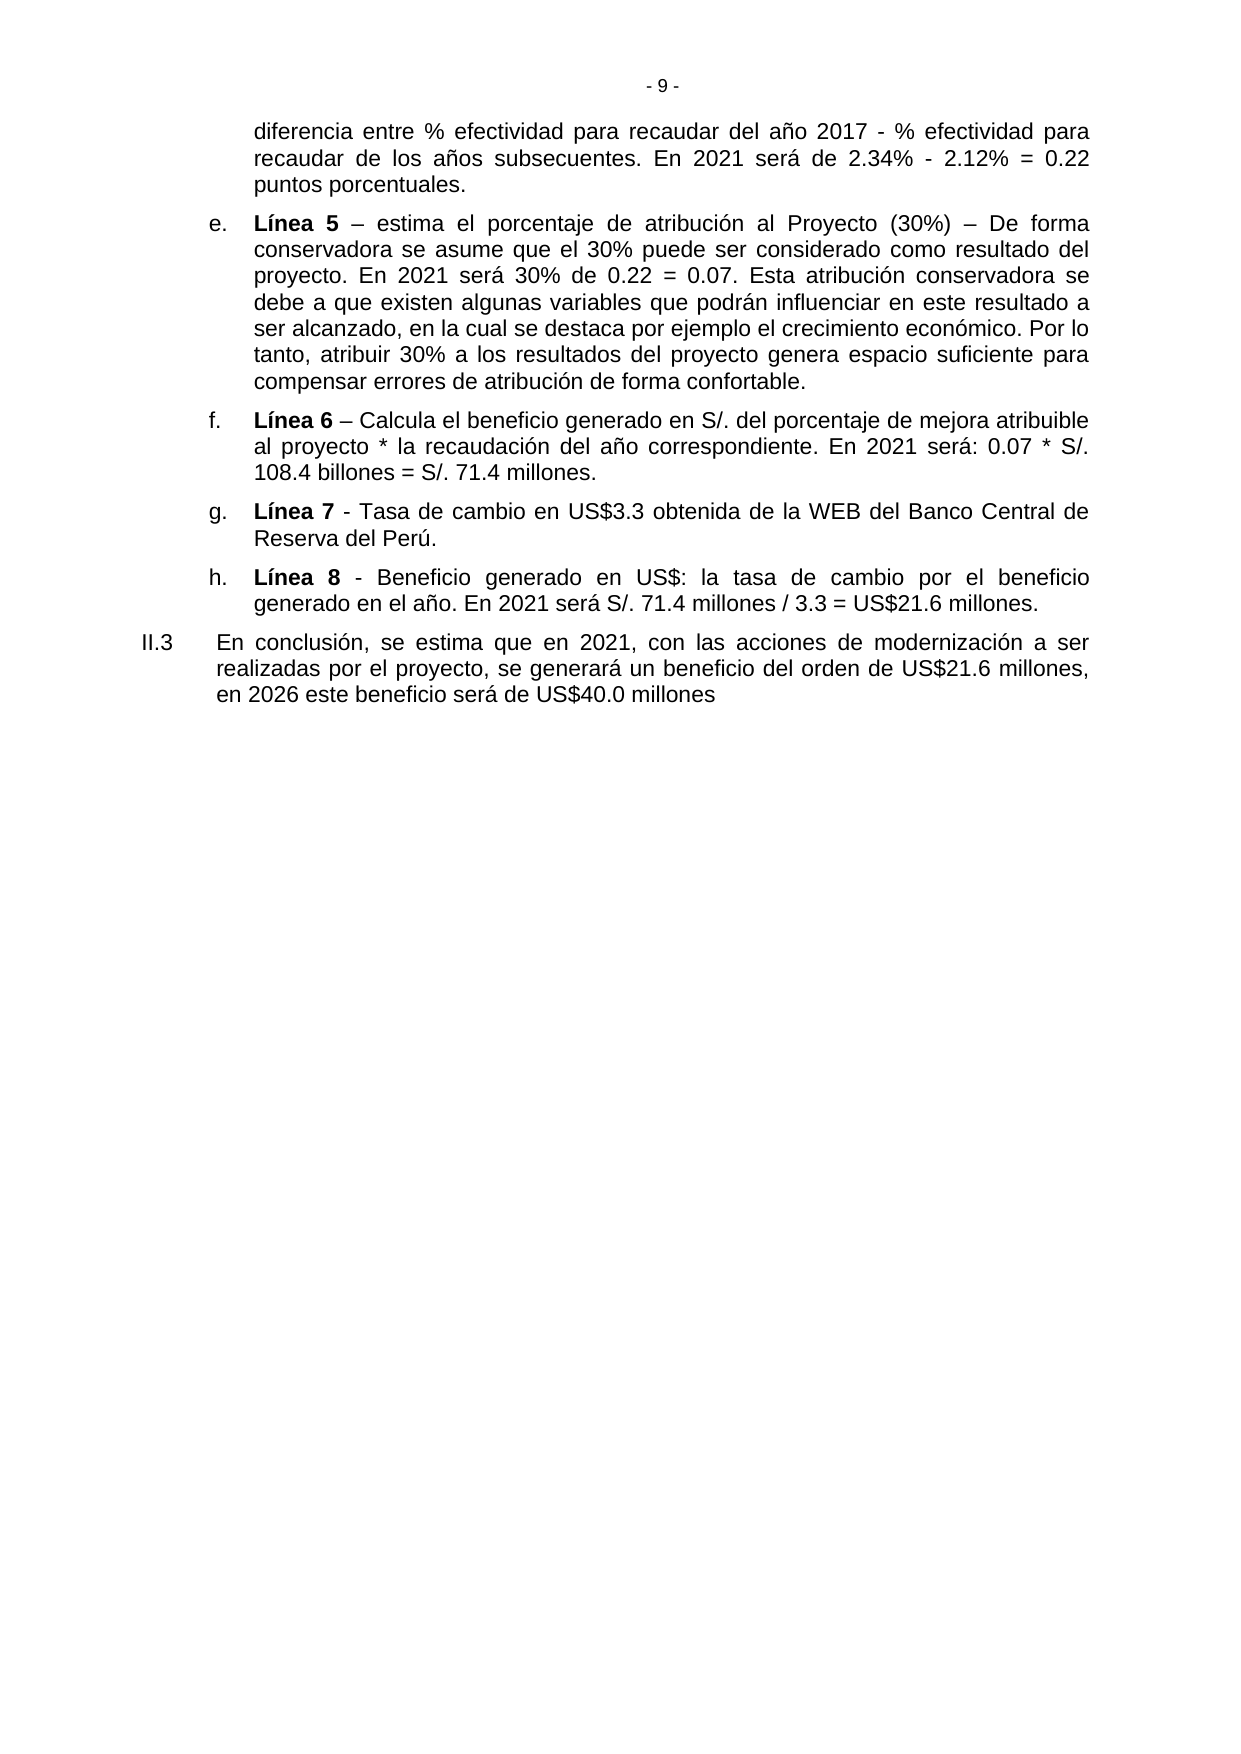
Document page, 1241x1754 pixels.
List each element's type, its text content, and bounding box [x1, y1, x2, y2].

list Línea 8 - Beneficio generado en US$: la tasa de cambio por el beneficio generado en el año. En 2021 será S/. 71.4 millones / 3.3 = US$21.6 millones. [208, 563, 1090, 616]
list En conclusión, se estima que en 2021, con las acciones de modernización a ser realizadas por el proyecto, se generará un beneficio del orden de US$21.6 millones, en 2026 este beneficio será de US$40.0 millones [141, 629, 1090, 708]
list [208, 118, 1090, 197]
list Línea 6 – Calcula el beneficio generado en S/. del porcentaje de mejora atribuible al proyecto * la recaudación del año correspondiente. En 2021 será: 0.07 * S/. 108.4 billones = S/. 71.4 millones. [208, 407, 1090, 486]
list Línea 7 - Tasa de cambio en US$3.3 obtenida de la WEB del Banco Central de Reserva del Perú. [208, 498, 1090, 551]
list Línea 5 – estima el porcentaje de atribución al Proyecto (30%) – De forma conservadora se asume que el 30% puede ser considerado como resultado del proyecto. En 2021 será 30% de 0.22 = 0.07. Esta atribución conservadora se debe a que existen algunas variables que podrán influenciar en este resultado a ser alcanzado, en la cual se destaca por ejemplo el crecimiento económico. Por lo tanto, atribuir 30% a los resultados del proyecto genera espacio suficiente para compensar errores de atribución de forma confortable. [208, 210, 1090, 394]
